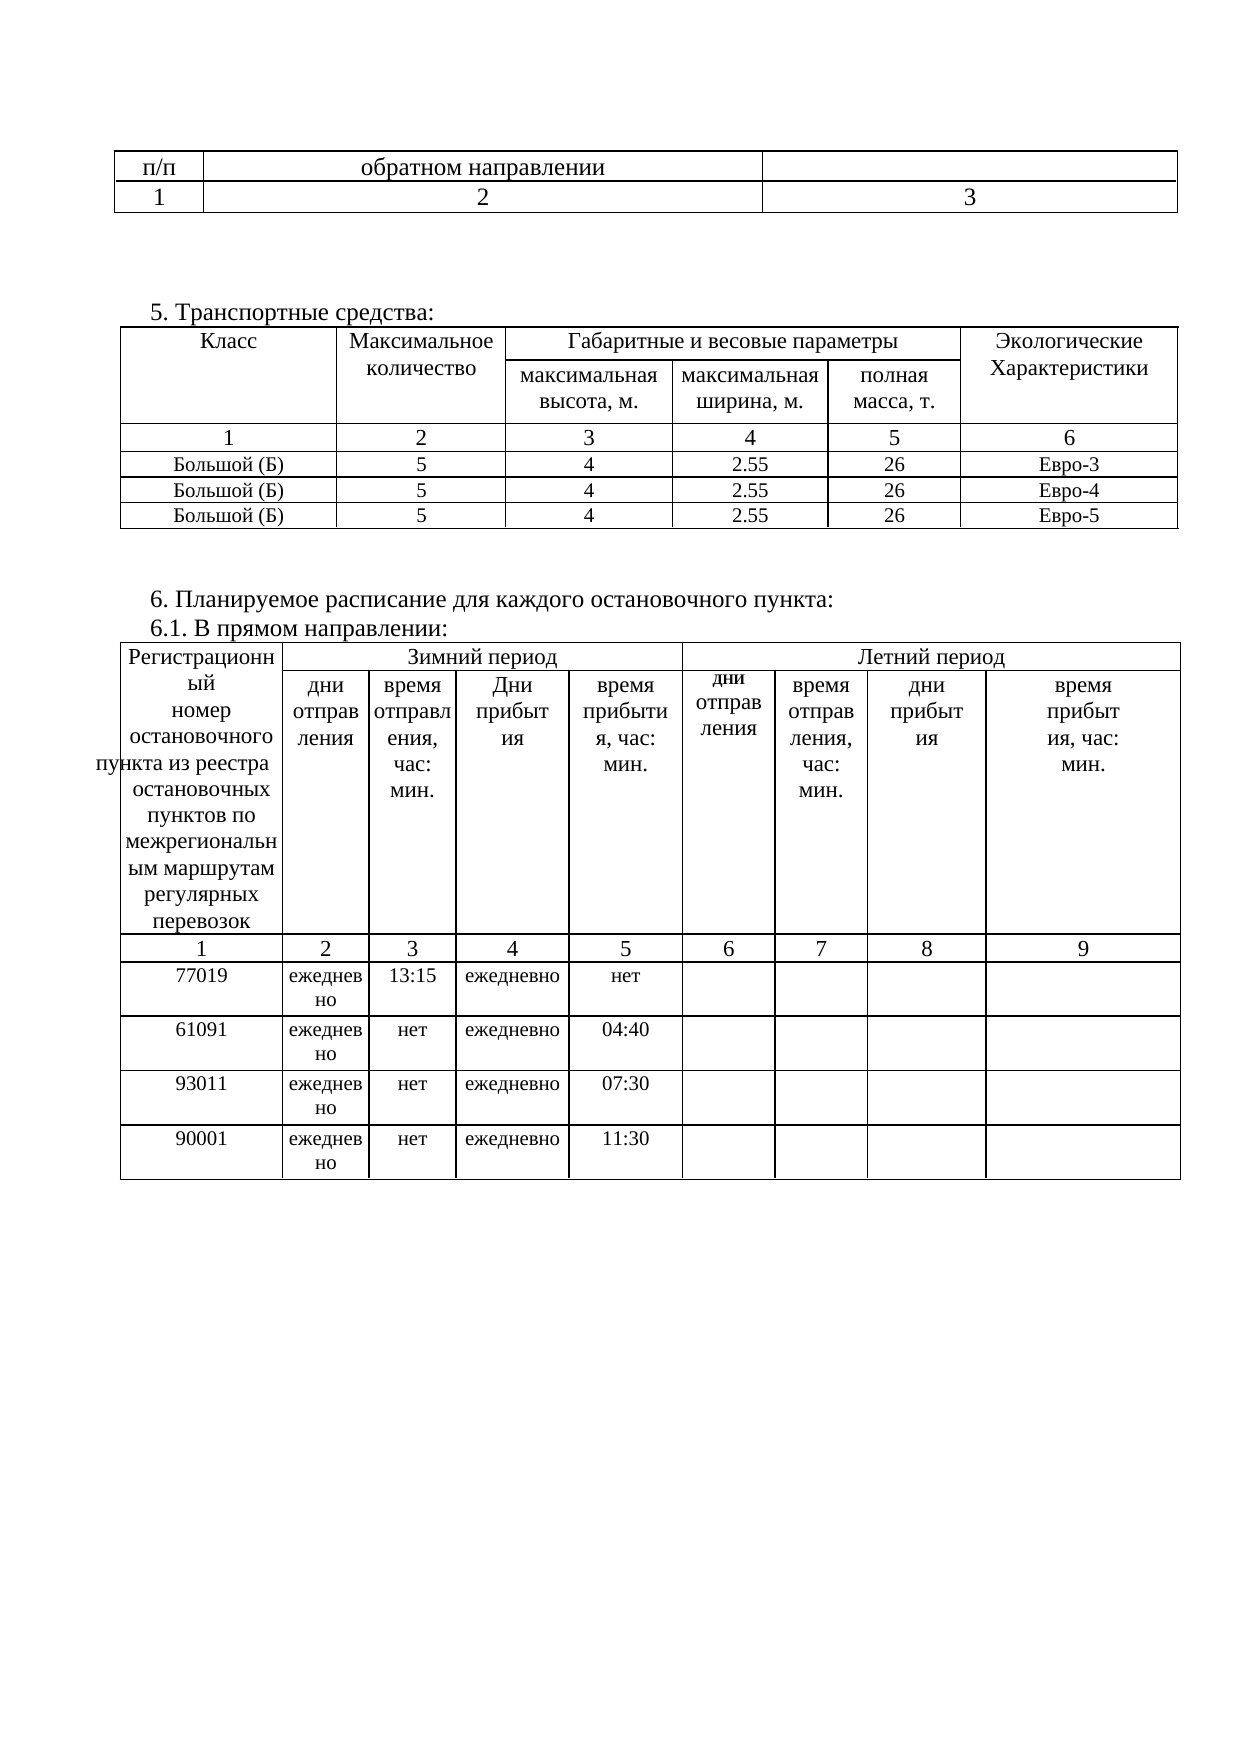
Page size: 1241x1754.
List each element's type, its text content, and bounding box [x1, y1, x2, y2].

table_cell 2.55 [673, 452, 827, 476]
table_cell [868, 1126, 985, 1178]
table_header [763, 152, 1177, 180]
table_cell [683, 1126, 774, 1178]
table_cell [987, 1126, 1180, 1178]
table_cell 2 [283, 935, 368, 961]
table_cell 3 [506, 424, 672, 451]
table_cell полная масса, т. [829, 361, 960, 423]
table_header Экологические Характеристики [961, 328, 1177, 423]
table_cell дни отправ ления [283, 671, 368, 933]
table_cell 26 [829, 452, 960, 476]
table_cell время отправ ления, час: мин. [776, 671, 867, 933]
table_cell 4 [506, 452, 672, 476]
table_cell 61091 [121, 1017, 282, 1070]
table_cell [776, 1071, 867, 1124]
table_header Максимальное количество [337, 328, 505, 423]
table_cell время прибыти я, час: мин. [570, 671, 682, 933]
table_cell 4 [673, 424, 827, 451]
table_cell ежедневно [457, 1017, 568, 1070]
table_cell 5 [337, 452, 505, 476]
table_cell 26 [829, 503, 960, 527]
table_cell 9 [987, 935, 1180, 961]
table_cell 5 [829, 424, 960, 451]
table_cell 6 [683, 935, 774, 961]
table_cell [868, 963, 985, 1015]
table_cell нет [370, 1017, 455, 1070]
table_cell 3 [763, 180, 1177, 212]
table_cell [683, 963, 774, 1015]
table_cell ежедневно [457, 1071, 568, 1124]
text 6.1. В прямом направлении: [150, 613, 1090, 642]
table_cell 4 [506, 503, 672, 527]
table_cell 07:30 [570, 1071, 682, 1124]
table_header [204, 152, 762, 180]
table_cell ежедневно [283, 1071, 368, 1124]
table_cell 8 [868, 935, 985, 961]
table_cell 77019 [121, 963, 282, 1015]
table_cell Большой (Б) [121, 478, 336, 502]
table_cell [776, 963, 867, 1015]
table_cell [987, 1071, 1180, 1124]
table_cell нет [370, 1126, 455, 1178]
table_cell [683, 1017, 774, 1070]
table_header Габаритные и весовые параметры [506, 328, 960, 359]
table_cell 2 [337, 424, 505, 451]
table_cell [868, 1017, 985, 1070]
table_cell Евро-4 [961, 478, 1177, 502]
table_cell 5 [337, 478, 505, 502]
table_cell 5 [337, 503, 505, 527]
table_cell Большой (Б) [121, 503, 336, 527]
table_cell 6 [961, 424, 1177, 451]
table_cell дни прибыт ия [868, 671, 985, 933]
table_header Зимний период [283, 643, 682, 669]
table_cell Евро-3 [961, 452, 1177, 476]
table_cell 4 [506, 478, 672, 502]
table_cell 11:30 [570, 1126, 682, 1178]
text 6. Планируемое расписание для каждого остановочного пункта: [150, 584, 1090, 613]
table_cell ежедневно [283, 963, 368, 1015]
table_cell время отправл ения, час: мин. [370, 671, 455, 933]
table_header N п/п [115, 152, 203, 180]
table_cell 2.55 [673, 478, 827, 502]
table_cell [776, 1017, 867, 1070]
table_cell 2.55 [673, 503, 827, 527]
table_cell максимальная высота, м. [506, 361, 672, 423]
table_cell 2 [204, 182, 762, 212]
table_cell [776, 1126, 867, 1178]
table_cell ДНИ отправ ления [683, 671, 774, 933]
table_cell [868, 1071, 985, 1124]
table_cell 90001 [121, 1126, 282, 1178]
table_cell 1 [121, 935, 282, 961]
table_cell 93011 [121, 1071, 282, 1124]
table_cell 4 [457, 935, 568, 961]
table_cell 13:15 [370, 963, 455, 1015]
table_cell Большой (Б) [121, 452, 336, 476]
table_cell нет [570, 963, 682, 1015]
table_cell [683, 1071, 774, 1124]
table_cell время прибыт ия, час: мин. [987, 671, 1180, 933]
table_cell [987, 1017, 1180, 1070]
table_cell нет [370, 1071, 455, 1124]
table_cell ежедневно [283, 1126, 368, 1178]
table_cell 1 [115, 181, 203, 212]
table_cell 5 [570, 935, 682, 961]
table_cell Дни прибыт ия [457, 671, 568, 933]
table_cell 7 [776, 935, 867, 961]
table_cell ежедневно [457, 963, 568, 1015]
text 5. Транспортные средства: [150, 297, 1090, 326]
table_cell 26 [829, 478, 960, 502]
table_cell [987, 963, 1180, 1015]
table_cell максимальная ширина, м. [673, 361, 827, 423]
table_cell Евро-5 [961, 503, 1177, 527]
table_cell ежедневно [283, 1017, 368, 1070]
table_cell 04:40 [570, 1017, 682, 1070]
table_cell ежедневно [457, 1126, 568, 1178]
table_cell 1 [121, 424, 336, 451]
table_header Класс [121, 328, 336, 423]
table_cell 3 [370, 935, 455, 961]
table_header Летний период [683, 643, 1180, 669]
table_header Регистрационный номер остановочного пункта из реестра остановочных пунктов по межрегиональным маршрутам регулярных перевозок [121, 643, 282, 933]
